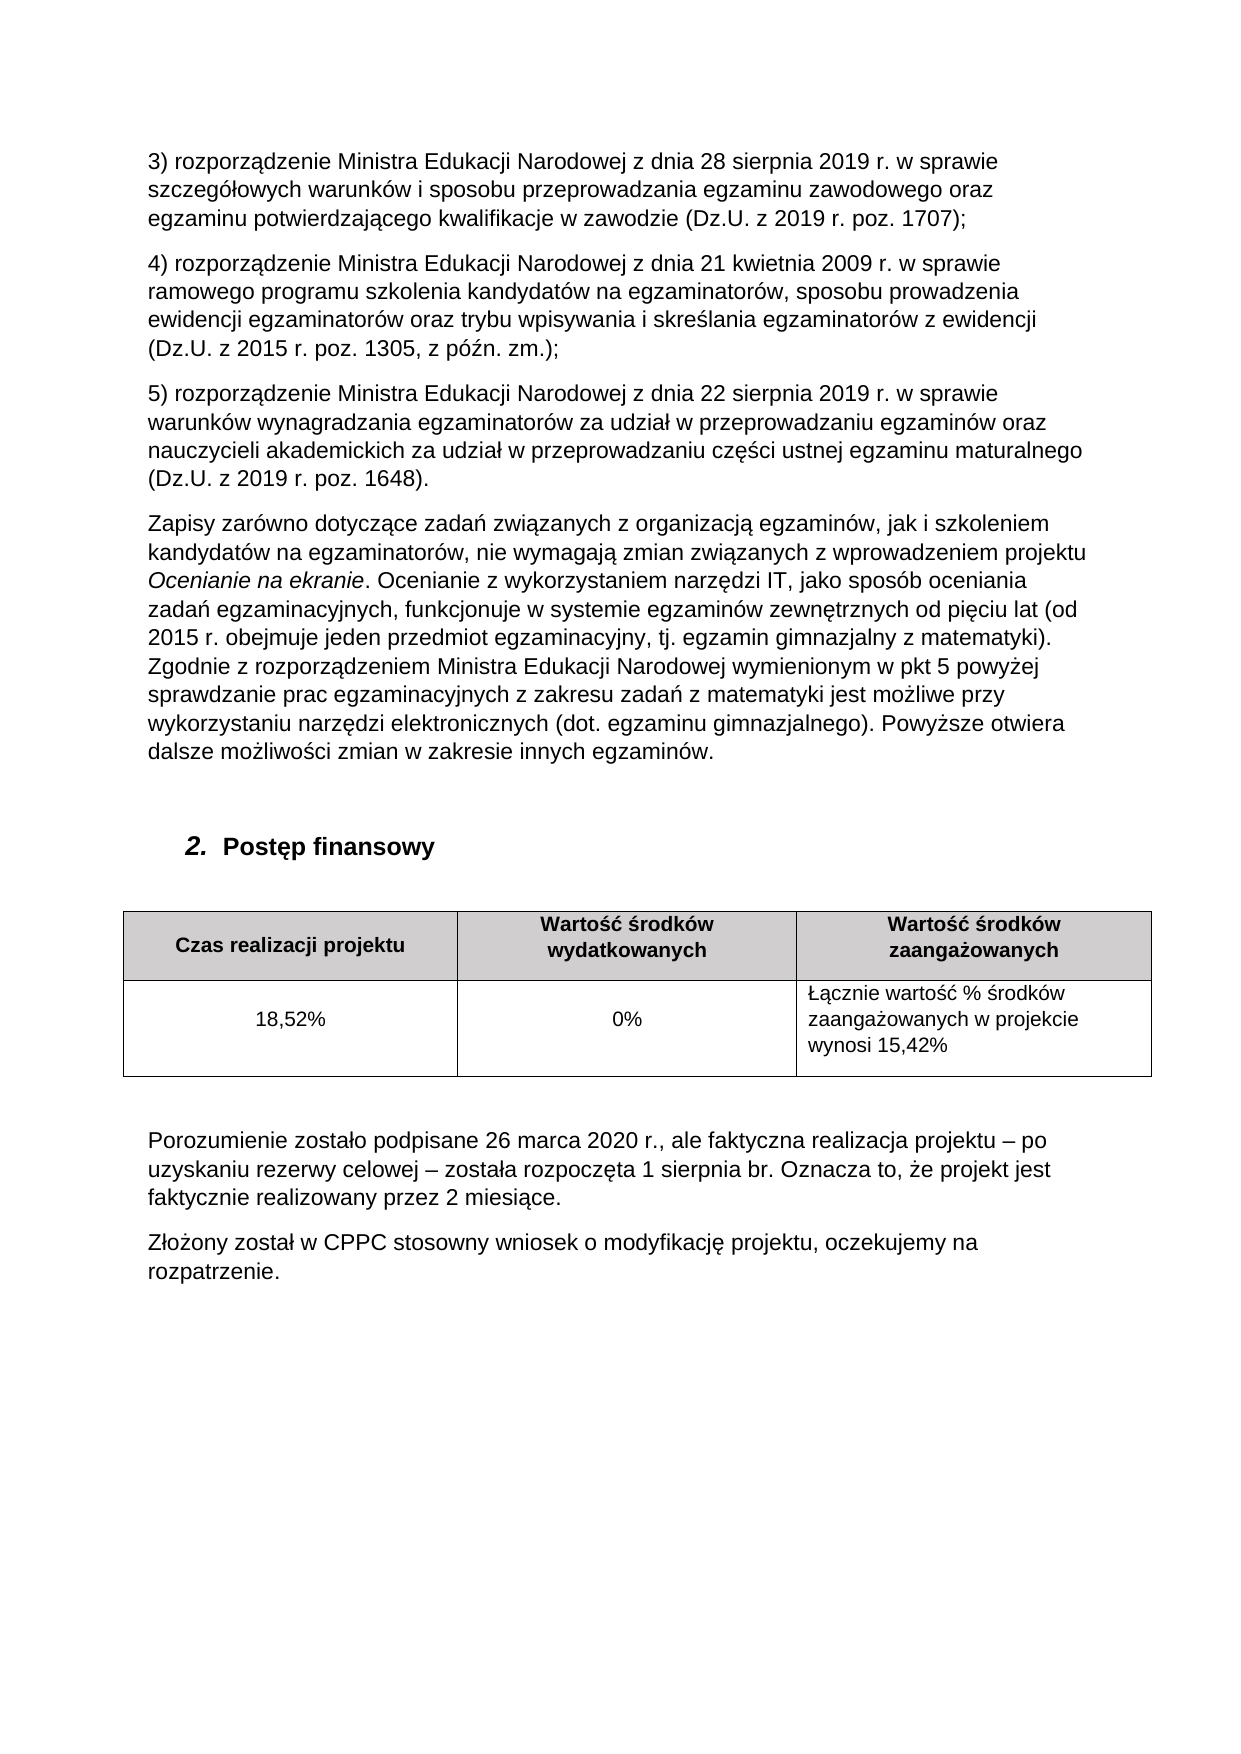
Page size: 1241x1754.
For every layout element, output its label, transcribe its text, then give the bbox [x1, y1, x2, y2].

table_header Wartość środków zaangażowanych [797, 912, 1151, 980]
text Złożony został w CPPC stosowny wniosek o modyfikację projektu, oczekujemy na rozpatrzenie. [148, 1229, 1093, 1284]
table_header Wartość środków wydatkowanych [458, 912, 796, 980]
text 5) rozporządzenie Ministra Edukacji Narodowej z dnia 22 sierpnia 2019 r. w sprawie warunków wynagradzania egzaminatorów za udział w przeprowadzaniu egzaminów oraz nauczycieli akademickich za udział w przeprowadzaniu części ustnej egzaminu maturalnego (Dz.U. z 2019 r. poz. 1648). [148, 380, 1093, 492]
subtitle Postęp finansowy [185, 830, 1093, 861]
text 3) rozporządzenie Ministra Edukacji Narodowej z dnia 28 sierpnia 2019 r. w sprawie szczegółowych warunków i sposobu przeprowadzania egzaminu zawodowego oraz egzaminu potwierdzającego kwalifikacje w zawodzie (Dz.U. z 2019 r. poz. 1707); [148, 148, 1093, 231]
table_cell 0% [458, 981, 796, 1076]
text Porozumienie zostało podpisane 26 marca 2020 r., ale faktyczna realizacja projektu – po uzyskaniu rezerwy celowej – została rozpoczęta 1 sierpnia br. Oznacza to, że projekt jest faktycznie realizowany przez 2 miesiące. [148, 1127, 1093, 1211]
table_cell 18,52% [124, 981, 457, 1076]
table_header Czas realizacji projektu [124, 912, 457, 980]
table_cell Łącznie wartość % środków zaangażowanych w projekcie wynosi 15,42% [797, 981, 1151, 1076]
text 4) rozporządzenie Ministra Edukacji Narodowej z dnia 21 kwietnia 2009 r. w sprawie ramowego programu szkolenia kandydatów na egzaminatorów, sposobu prowadzenia ewidencji egzaminatorów oraz trybu wpisywania i skreślania egzaminatorów z ewidencji (Dz.U. z 2015 r. poz. 1305, z późn. zm.); [148, 249, 1093, 361]
text Zapisy zarówno dotyczące zadań związanych z organizacją egzaminów, jak i szkoleniem kandydatów na egzaminatorów, nie wymagają zmian związanych z wprowadzeniem projektu Ocenianie na ekranie. Ocenianie z wykorzystaniem narzędzi IT, jako sposób oceniania zadań egzaminacyjnych, funkcjonuje w systemie egzaminów zewnętrznych od pięciu lat (od 2015 r. obejmuje jeden przedmiot egzaminacyjny, tj. egzamin gimnazjalny z matematyki). Zgodnie z rozporządzeniem Ministra Edukacji Narodowej wymienionym w pkt 5 powyżej sprawdzanie prac egzaminacyjnych z zakresu zadań z matematyki jest możliwe przy wykorzystaniu narzędzi elektronicznych (dot. egzaminu gimnazjalnego). Powyższe otwiera dalsze możliwości zmian w zakresie innych egzaminów. [148, 510, 1093, 764]
